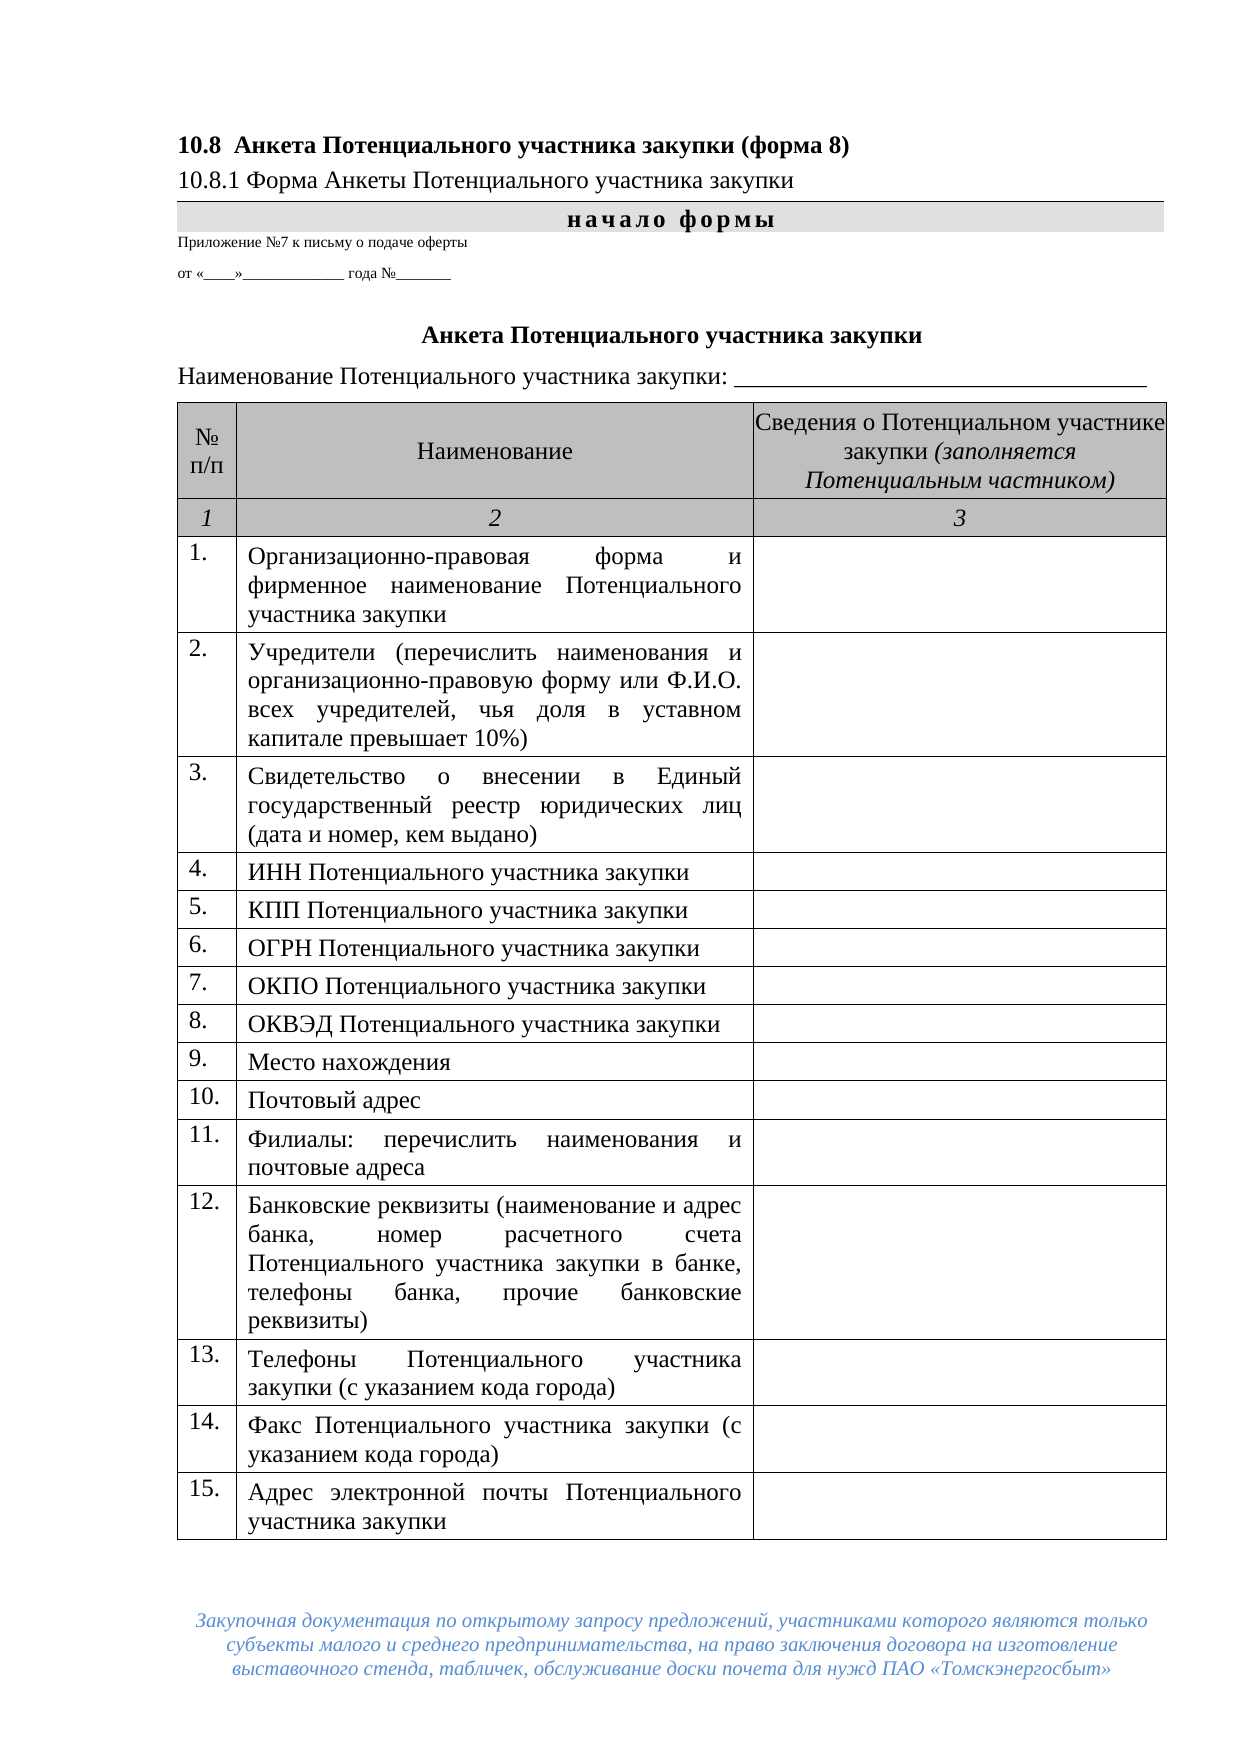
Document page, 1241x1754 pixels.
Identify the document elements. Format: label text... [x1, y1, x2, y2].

table_cell [754, 633, 1166, 756]
table_cell ОКПО Потенциального участника закупки [237, 967, 753, 1004]
table_cell [178, 1081, 236, 1118]
table_cell ИНН Потенциального участника закупки [237, 853, 753, 890]
table_cell [178, 537, 236, 632]
text 10.8 Анкета Потенциального участника закупки (форма 8) [177, 131, 1167, 159]
table_cell [178, 1005, 236, 1042]
table_cell [178, 633, 236, 756]
table_header Наименование [237, 403, 753, 498]
table_cell Телефоны Потенциального участника закупки (с указанием кода города) [237, 1340, 753, 1405]
table_cell [754, 1340, 1166, 1405]
table_cell Почтовый адрес [237, 1081, 753, 1118]
table_cell [178, 1473, 236, 1539]
table_cell [178, 967, 236, 1004]
table_cell Адрес электронной почты Потенциального участника закупки [237, 1473, 753, 1539]
table_cell [754, 1473, 1166, 1539]
table_cell Место нахождения [237, 1043, 753, 1080]
table_cell [754, 929, 1166, 966]
text начало формы [177, 202, 1164, 232]
table_cell Банковские реквизиты (наименование и адрес банка, номер расчетного счета Потенциального участника закупки в банке, телефоны банка, прочие банковские реквизиты) [237, 1186, 753, 1338]
table_cell 2 [237, 499, 753, 536]
table_cell [178, 1120, 236, 1185]
table_cell [754, 891, 1166, 928]
table_cell [178, 1186, 236, 1338]
table_cell ОГРН Потенциального участника закупки [237, 929, 753, 966]
text Наименование Потенциального участника закупки: _________________________________ [177, 361, 1167, 390]
table_cell [178, 929, 236, 966]
table_cell [754, 967, 1166, 1004]
table_cell Факс Потенциального участника закупки (с указанием кода города) [237, 1406, 753, 1472]
table_cell [754, 853, 1166, 890]
table_cell Организационно-правовая форма и фирменное наименование Потенциального участника закупки [237, 537, 753, 632]
table_cell [178, 757, 236, 852]
table_cell [754, 1120, 1166, 1185]
text 10.8.1 Форма Анкеты Потенциального участника закупки [177, 166, 1167, 194]
text Приложение №7 к письму о подаче оферты от «____»_____________ года №_______ [177, 232, 1167, 295]
table_header Сведения о Потенциальном участнике закупки (заполняется Потенциальным частником) [754, 403, 1166, 498]
table_cell [754, 1005, 1166, 1042]
text Анкета Потенциального участника закупки [177, 320, 1167, 348]
table_cell [754, 1406, 1166, 1472]
table_cell ОКВЭД Потенциального участника закупки [237, 1005, 753, 1042]
table_cell Свидетельство о внесении в Единый государственный реестр юридических лиц (дата и номер, кем выдано) [237, 757, 753, 852]
table_cell 3 [754, 499, 1166, 536]
table_cell [178, 891, 236, 928]
table_header № п/п [178, 403, 236, 498]
table_cell [754, 1186, 1166, 1338]
table_cell [178, 853, 236, 890]
table_cell [754, 1081, 1166, 1118]
table_cell [178, 1340, 236, 1405]
table_cell [178, 1043, 236, 1080]
table_cell [754, 757, 1166, 852]
table_cell КПП Потенциального участника закупки [237, 891, 753, 928]
table_cell [754, 537, 1166, 632]
table_cell Филиалы: перечислить наименования и почтовые адреса [237, 1120, 753, 1185]
table_cell Учредители (перечислить наименования и организационно-правовую форму или Ф.И.О. всех учредителей, чья доля в уставном капитале превышает 10%) [237, 633, 753, 756]
table_cell [178, 1406, 236, 1472]
table_cell [754, 1043, 1166, 1080]
table_cell 1 [178, 499, 236, 536]
